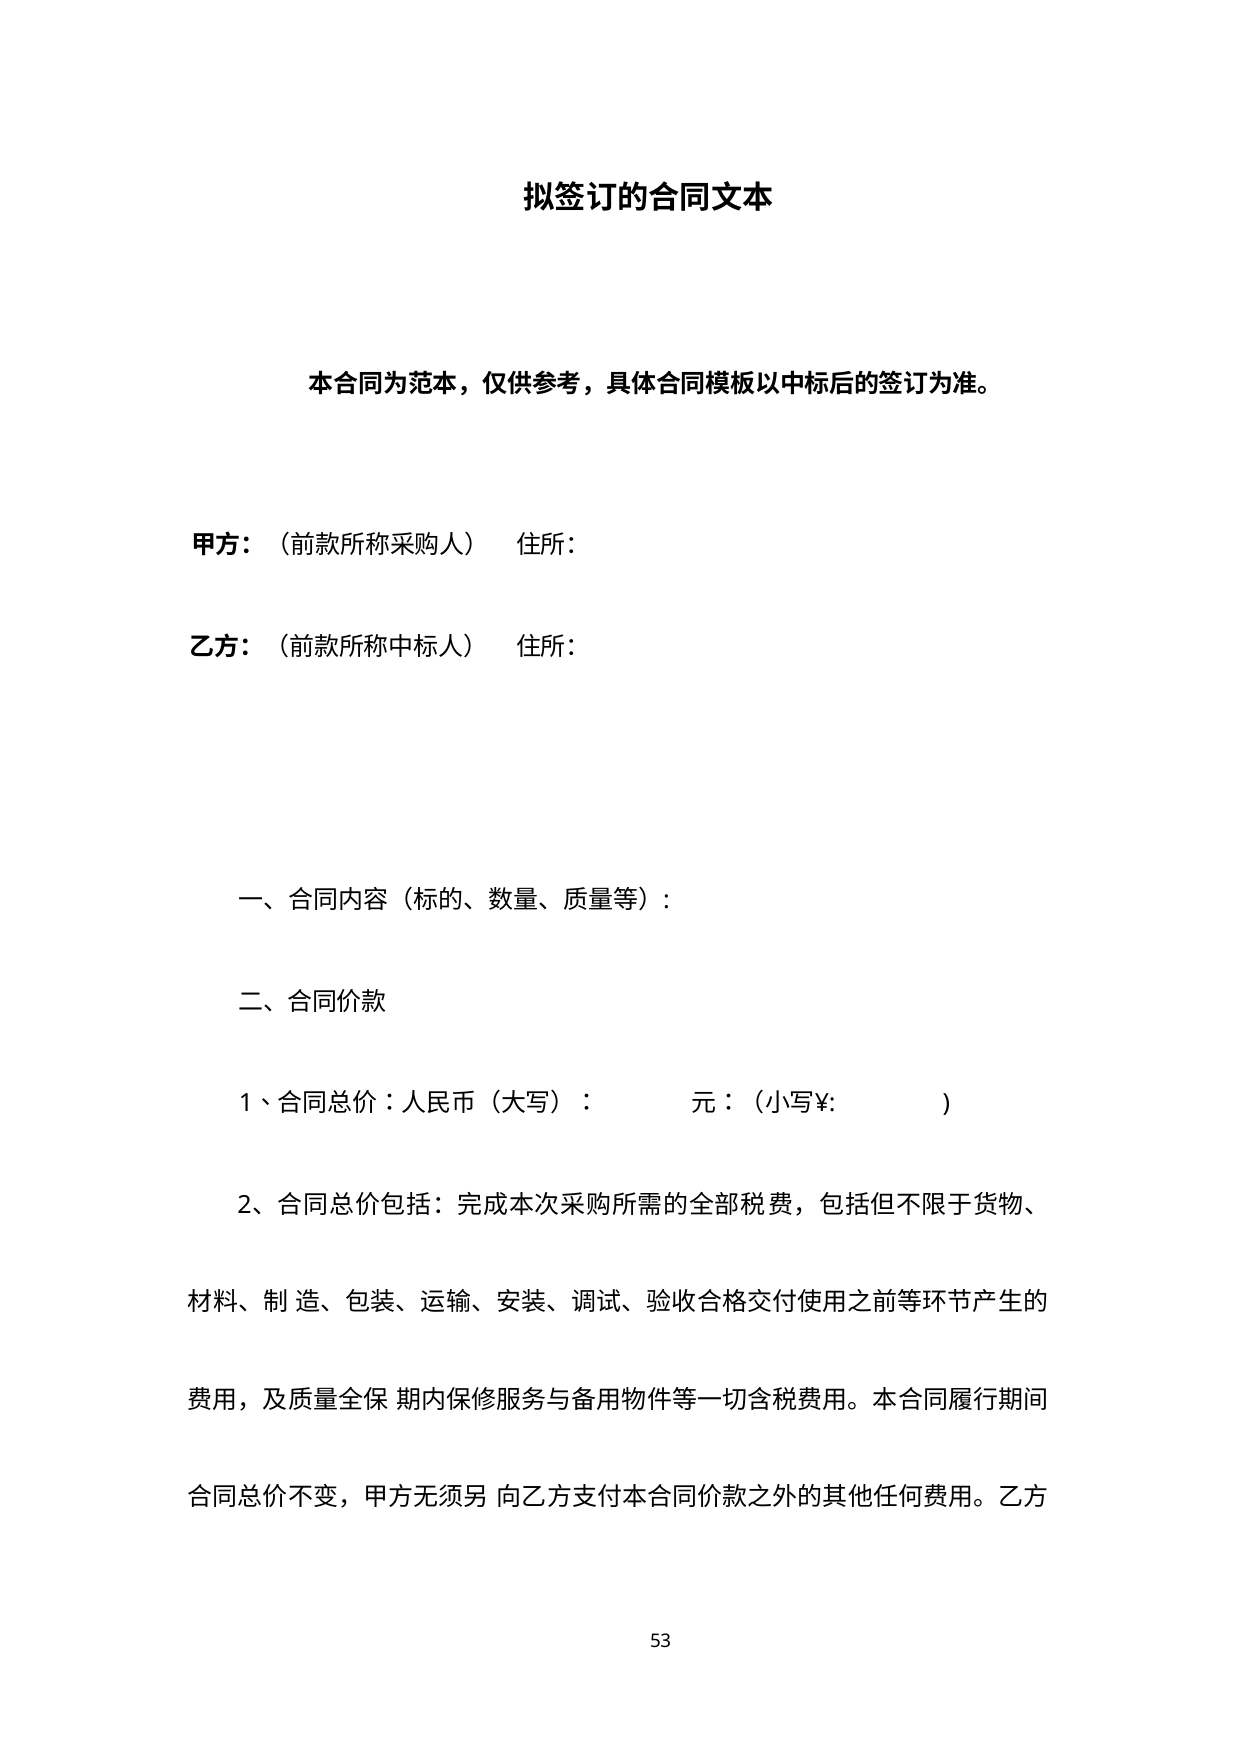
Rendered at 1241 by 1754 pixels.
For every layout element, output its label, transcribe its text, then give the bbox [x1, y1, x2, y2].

text 乙方：（前款所称中标人） 住所： [189, 612, 1053, 677]
text 拟签订的合同文本 [244, 162, 1053, 227]
text 1、合同总价：人民币（大写）： 元：（小写¥: ) [239, 1069, 1053, 1134]
text 二、合同价款 [238, 967, 1053, 1032]
text 一、合同内容（标的、数量、质量等）: [238, 866, 1053, 931]
text 甲方：（前款所称采购人） 住所： [191, 510, 1053, 575]
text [187, 1170, 1050, 1527]
text 本合同为范本，仅供参考，具体合同模板以中标后的签订为准。 [309, 349, 1053, 414]
